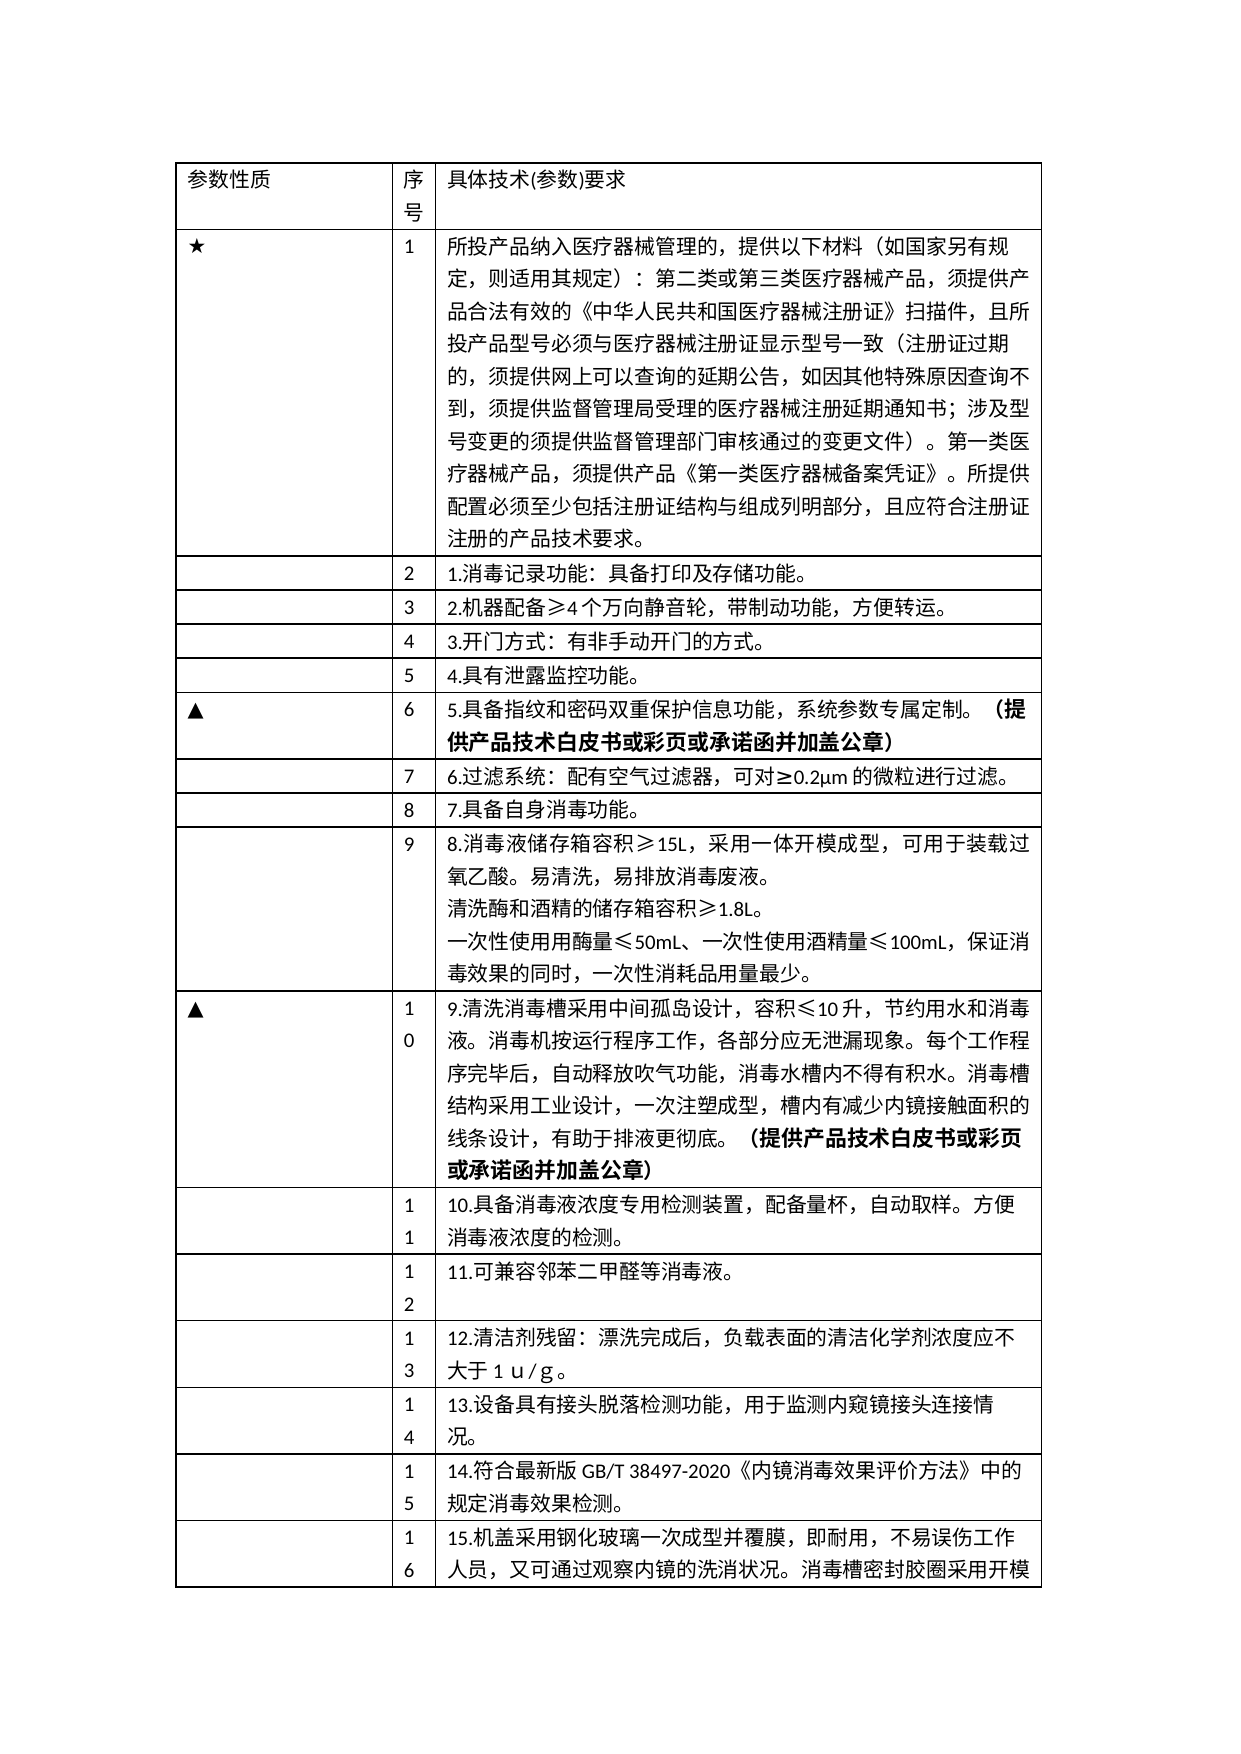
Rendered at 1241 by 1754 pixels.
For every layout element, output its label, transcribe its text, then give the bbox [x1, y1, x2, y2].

table_cell 9.清洗消毒槽采用中间孤岛设计，容积≤10升，节约用水和消毒液。消毒机按运行程序工作，各部分应无泄漏现象。每个工作程序完毕后，自动释放吹气功能，消毒水槽内不得有积水。消毒槽结构采用工业设计，一次注塑成型，槽内有减少内镜接触面积的线条设计，有助于排液更彻底。（提供产品技术白皮书或彩页或承诺函并加盖公章） [436, 992, 1041, 1187]
table_cell 13 [393, 1321, 435, 1386]
table_cell [177, 1321, 392, 1386]
table_header 参数性质 [177, 164, 392, 228]
table_cell [177, 557, 392, 589]
table_cell 11 [393, 1188, 435, 1253]
table_cell 9 [393, 828, 435, 990]
table_cell 10.具备消毒液浓度专用检测装置，配备量杯，自动取样。方便消毒液浓度的检测。 [436, 1188, 1041, 1253]
table_cell 8.消毒液储存箱容积≥15L，采用一体开模成型，可用于装载过氧乙酸。易清洗，易排放消毒废液。 清洗酶和酒精的储存箱容积≥1.8L。 一次性使用用酶量≤50mL、一次性使用酒精量≤100mL，保证消毒效果的同时，一次性消耗品用量最少。 [436, 828, 1041, 990]
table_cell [436, 1521, 1041, 1586]
table_cell 14.符合最新版GB/T 38497-2020《内镜消毒效果评价方法》中的规定消毒效果检测。 [436, 1455, 1041, 1519]
table_cell 7 [393, 760, 435, 792]
table_cell [177, 659, 392, 691]
table_cell [177, 1388, 392, 1453]
table_cell 12 [393, 1255, 435, 1320]
table_cell 7.具备自身消毒功能。 [436, 794, 1041, 826]
table_cell 16 [393, 1521, 435, 1586]
table_cell [177, 1255, 392, 1320]
table_cell 15 [393, 1455, 435, 1519]
table_cell ★ [177, 230, 392, 555]
table_cell 3.开门方式：有非手动开门的方式。 [436, 625, 1041, 657]
table_cell 2.机器配备≥4个万向静音轮，带制动功能，方便转运。 [436, 591, 1041, 623]
table_cell 1 [393, 230, 435, 555]
table_cell [177, 591, 392, 623]
table_cell 4.具有泄露监控功能。 [436, 659, 1041, 691]
table_cell [177, 828, 392, 990]
table_cell 2 [393, 557, 435, 589]
table_header 具体技术(参数)要求 [436, 164, 1041, 228]
table_cell 14 [393, 1388, 435, 1453]
table_cell ▲ [177, 693, 392, 758]
table_cell [177, 1188, 392, 1253]
table_cell 13.设备具有接头脱落检测功能，用于监测内窥镜接头连接情况。 [436, 1388, 1041, 1453]
table_header 序号 [393, 164, 435, 228]
table_cell 所投产品纳入医疗器械管理的，提供以下材料（如国家另有规定，则适用其规定）：第二类或第三类医疗器械产品，须提供产品合法有效的《中华人民共和国医疗器械注册证》扫描件，且所投产品型号必须与医疗器械注册证显示型号一致（注册证过期的，须提供网上可以查询的延期公告，如因其他特殊原因查询不到，须提供监督管理局受理的医疗器械注册延期通知书；涉及型号变更的须提供监督管理部门审核通过的变更文件）。第一类医疗器械产品，须提供产品《第一类医疗器械备案凭证》。所提供配置必须至少包括注册证结构与组成列明部分，且应符合注册证注册的产品技术要求。 [436, 230, 1041, 555]
table_cell 12.清洁剂残留：漂洗完成后，负载表面的清洁化学剂浓度应不大于1ｕ/ｇ。 [436, 1321, 1041, 1386]
table_cell 5 [393, 659, 435, 691]
table_cell 10 [393, 992, 435, 1187]
table_cell [177, 760, 392, 792]
table_cell 1.消毒记录功能：具备打印及存储功能。 [436, 557, 1041, 589]
table_cell 6.过滤系统：配有空气过滤器，可对≥0.2μm的微粒进行过滤。 [436, 760, 1041, 792]
table_cell 3 [393, 591, 435, 623]
table_cell 6 [393, 693, 435, 758]
table_cell [177, 625, 392, 657]
table_cell [177, 794, 392, 826]
table_cell [177, 1521, 392, 1586]
table_cell 5.具备指纹和密码双重保护信息功能，系统参数专属定制。（提供产品技术白皮书或彩页或承诺函并加盖公章） [436, 693, 1041, 758]
table_cell [177, 1455, 392, 1519]
table_cell 11.可兼容邻苯二甲醛等消毒液。 [436, 1255, 1041, 1320]
table_cell 4 [393, 625, 435, 657]
table_cell 8 [393, 794, 435, 826]
table_cell ▲ [177, 992, 392, 1187]
